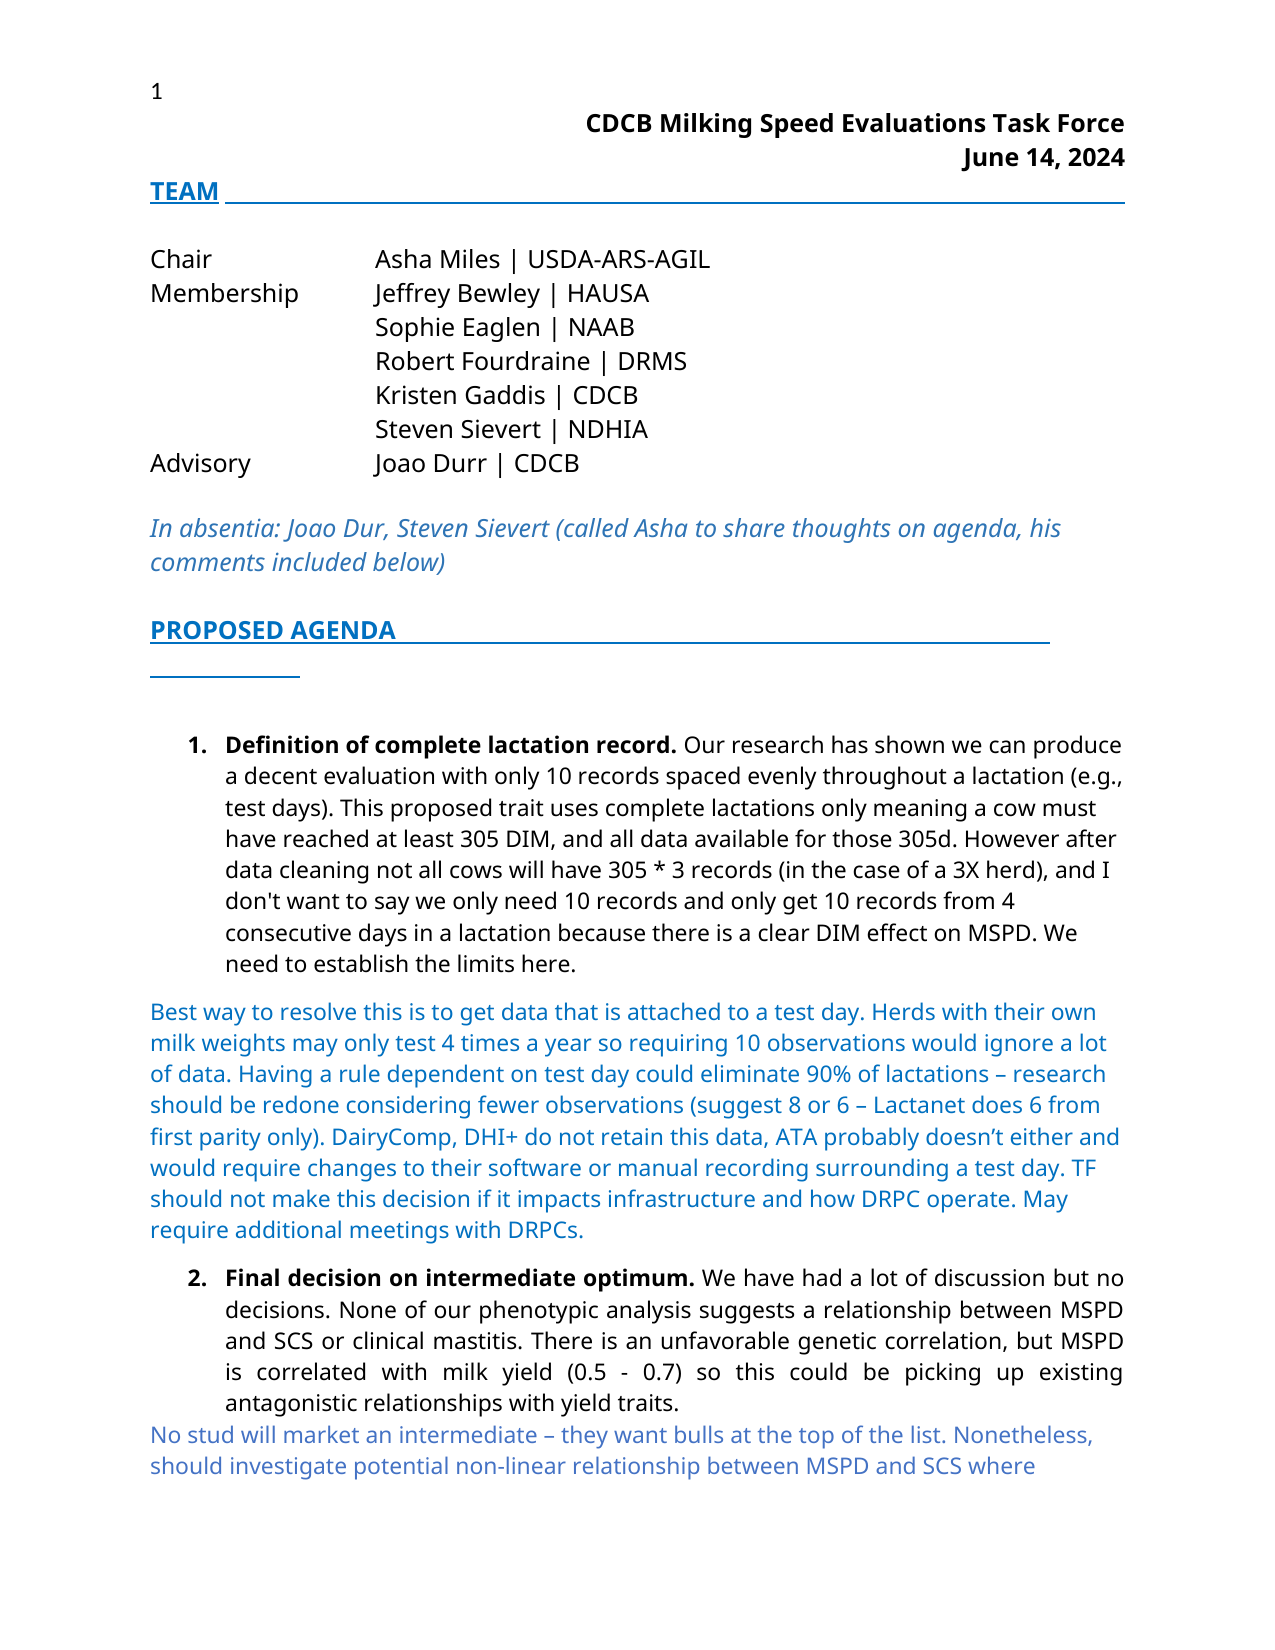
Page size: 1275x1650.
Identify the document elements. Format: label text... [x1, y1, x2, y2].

text Robert Fourdraine | DRMS [150, 344, 1125, 378]
list Final decision on intermediate optimum. We have had a lot of discussion but no decisions. None of our phenotypic analysis suggests a relationship between MSPD and SCS or clinical mastitis. There is an unfavorable genetic correlation, but MSPD is correlated with milk yield (0.5 - 0.7) so this could be picking up existing antagonistic relationships with yield traits. [187, 1262, 1125, 1418]
text Steven Sievert | NDHIA [150, 412, 1125, 446]
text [150, 1418, 1125, 1481]
text Kristen Gaddis | CDCB [150, 378, 1125, 412]
text Advisory Joao Durr | CDCB [150, 446, 1125, 480]
text Chair Asha Miles | USDA-ARS-AGIL [150, 242, 1125, 276]
list Definition of complete lactation record. Our research has shown we can produce a decent evaluation with only 10 records spaced evenly throughout a lactation (e.g., test days). This proposed trait uses complete lactations only meaning a cow must have reached at least 305 DIM, and all data available for those 305d. However after data cleaning not all cows will have 305 * 3 records (in the case of a 3X herd), and I don't want to say we only need 10 records and only get 10 records from 4 consecutive days in a lactation because there is a clear DIM effect on MSPD. We need to establish the limits here. [187, 729, 1125, 979]
text Membership Jeffrey Bewley | HAUSA [150, 276, 1125, 310]
text Sophie Eaglen | NAAB [300, 310, 1125, 344]
text Best way to resolve this is to get data that is attached to a test day. Herds with their own milk weights may only test 4 times a year so requiring 10 observations would ignore a lot of data. Having a rule dependent on test day could eliminate 90% of lactations – research should be redone considering fewer observations (suggest 8 or 6 – Lactanet does 6 from first parity only). DairyComp, DHI+ do not retain this data, ATA probably doesn’t either and would require changes to their software or manual recording surrounding a test day. TF should not make this decision if it impacts infrastructure and how DRPC operate. May require additional meetings with DRPCs. [150, 996, 1125, 1246]
text PROPOSED AGENDA [150, 613, 1125, 681]
text In absentia: Joao Dur, Steven Sievert (called Asha to share thoughts on agenda, his comments included below) [150, 511, 1125, 579]
text TEAM [150, 174, 1125, 208]
